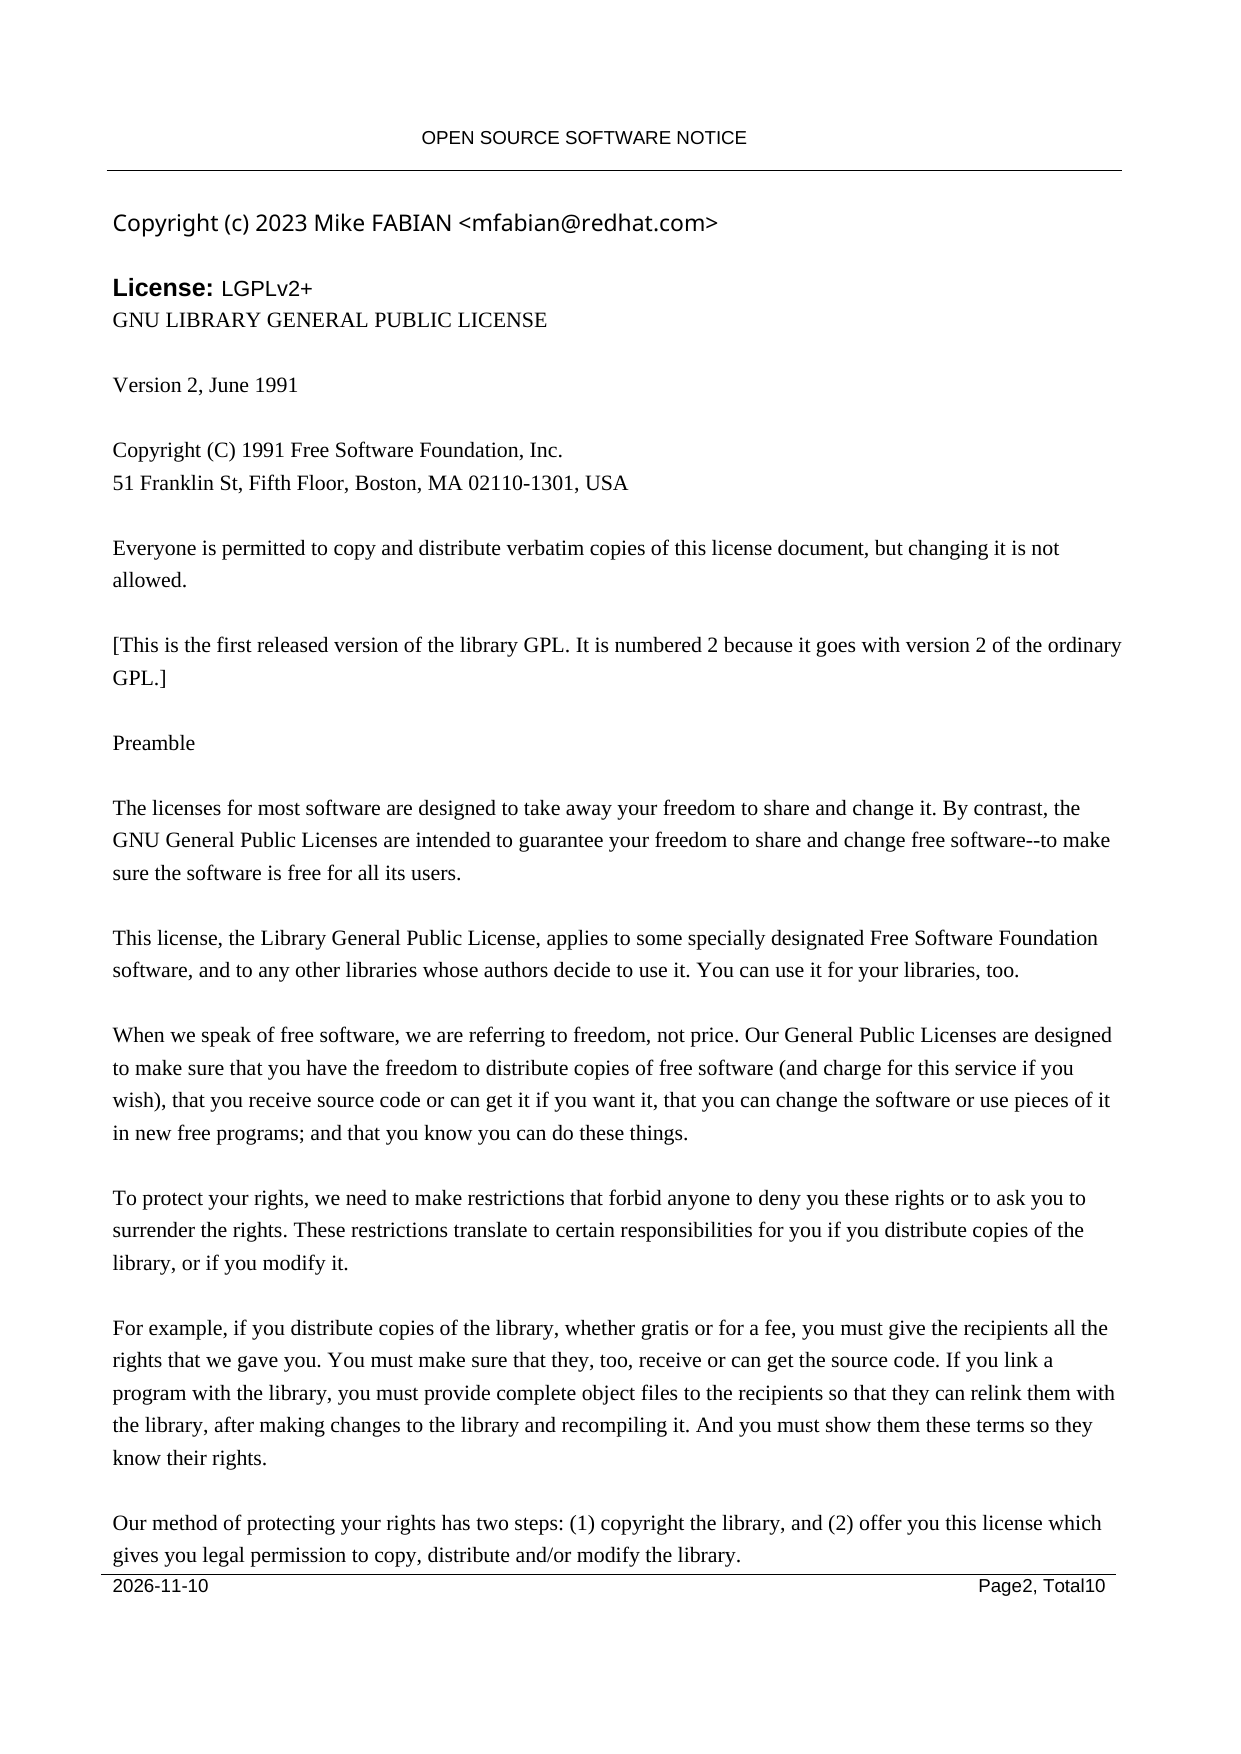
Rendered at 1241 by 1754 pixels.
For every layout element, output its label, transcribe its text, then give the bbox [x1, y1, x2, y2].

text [112, 206, 1128, 271]
text License: LGPLv2+ [112, 271, 1128, 304]
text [112, 304, 1128, 1571]
